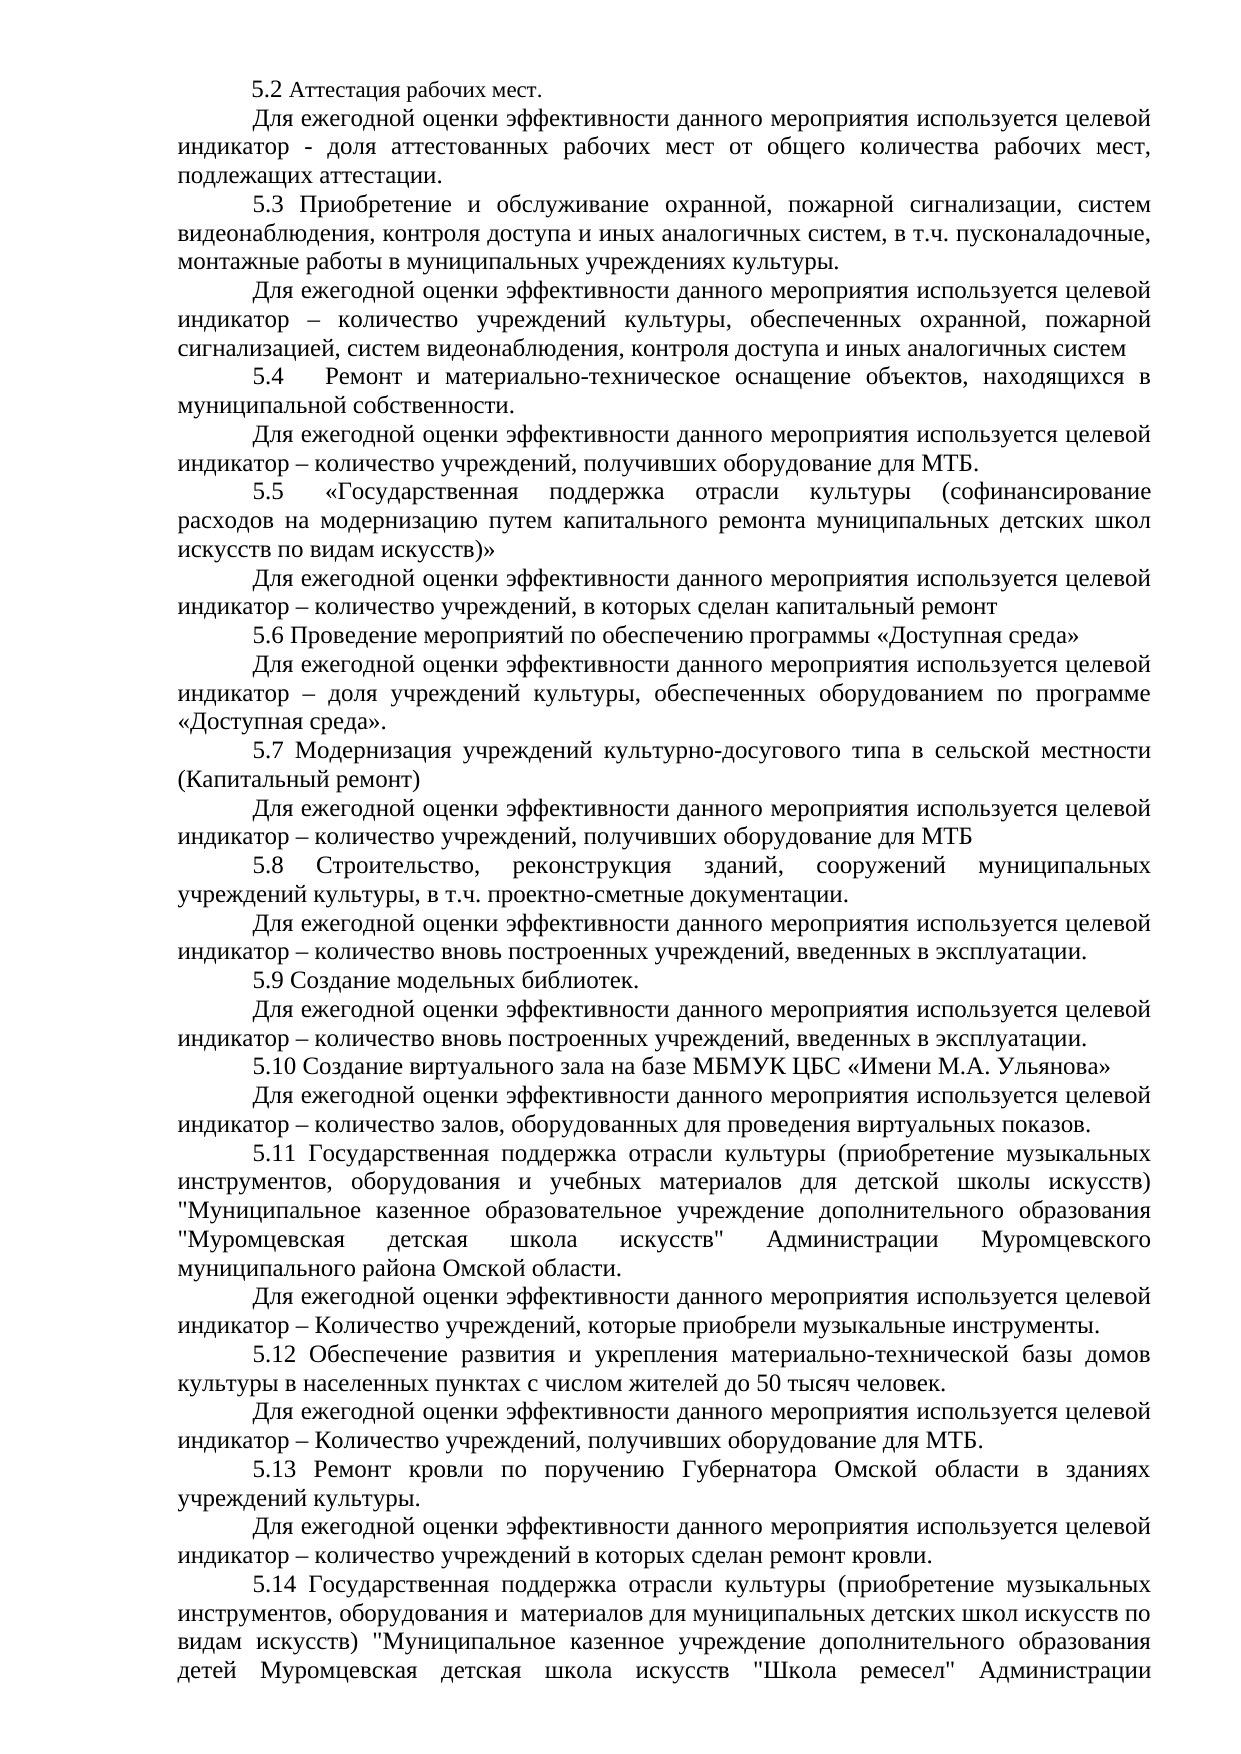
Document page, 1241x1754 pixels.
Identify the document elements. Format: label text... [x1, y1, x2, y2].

list Для ежегодной оценки эффективности данного мероприятия используется целевой индикатор – количество учреждений культуры, обеспеченных охранной, пожарной сигнализацией, систем видеонаблюдения, контроля доступа и иных аналогичных систем [177, 275, 1152, 361]
list Для ежегодной оценки эффективности данного мероприятия используется целевой индикатор – количество учреждений, получивших оборудование для МТБ [177, 793, 1152, 850]
list Для ежегодной оценки эффективности данного мероприятия используется целевой индикатор – Количество учреждений, которые приобрели музыкальные инструменты. [177, 1281, 1152, 1339]
list 5.3 Приобретение и обслуживание охранной, пожарной сигнализации, систем видеонаблюдения, контроля доступа и иных аналогичных систем, в т.ч. пусконаладочные, монтажные работы в муниципальных учреждениях культуры. [177, 189, 1152, 275]
list 5.13 Ремонт кровли по поручению Губернатора Омской области в зданиях учреждений культуры. [177, 1454, 1152, 1511]
list Для ежегодной оценки эффективности данного мероприятия используется целевой индикатор – количество вновь построенных учреждений, введенных в эксплуатации. [177, 908, 1152, 965]
list 5.6 Проведение мероприятий по обеспечению программы «Доступная среда» [177, 620, 1152, 649]
list Ремонт и материально-техническое оснащение объектов, находящихся в муниципальной собственности. [177, 361, 1152, 419]
list «Государственная поддержка отрасли культуры (софинансирование расходов на модернизацию путем капитального ремонта муниципальных детских школ искусств по видам искусств)» [177, 476, 1152, 563]
list 5.7 Модернизация учреждений культурно-досугового типа в сельской местности (Капитальный ремонт) [177, 735, 1152, 793]
list 5.8 Строительство, реконструкция зданий, сооружений муниципальных учреждений культуры, в т.ч. проектно-сметные документации. [177, 850, 1152, 908]
list Для ежегодной оценки эффективности данного мероприятия используется целевой индикатор – Количество учреждений, получивших оборудование для МТБ. [177, 1396, 1152, 1454]
list 5.11 Государственная поддержка отрасли культуры (приобретение музыкальных инструментов, оборудования и учебных материалов для детской школы искусств) "Муниципальное казенное образовательное учреждение дополнительного образования "Муромцевская детская школа искусств" Администрации Муромцевского муниципального района Омской области. [177, 1138, 1152, 1281]
list Для ежегодной оценки эффективности данного мероприятия используется целевой индикатор – доля учреждений культуры, обеспеченных оборудованием по программе «Доступная среда». [177, 649, 1152, 735]
list Для ежегодной оценки эффективности данного мероприятия используется целевой индикатор – количество залов, оборудованных для проведения виртуальных показов. [177, 1080, 1152, 1138]
text 5.2 Аттестация рабочих мест. [177, 74, 1152, 103]
list 5.9 Создание модельных библиотек. [177, 965, 1152, 994]
list Для ежегодной оценки эффективности данного мероприятия используется целевой индикатор – количество учреждений в которых сделан ремонт кровли. [177, 1511, 1152, 1569]
list 5.12 Обеспечение развития и укрепления материально-технической базы домов культуры в населенных пунктах с числом жителей до 50 тысяч человек. [177, 1339, 1152, 1396]
list Для ежегодной оценки эффективности данного мероприятия используется целевой индикатор - доля аттестованных рабочих мест от общего количества рабочих мест, подлежащих аттестации. [177, 103, 1152, 189]
list Для ежегодной оценки эффективности данного мероприятия используется целевой индикатор – количество учреждений, получивших оборудование для МТБ. [177, 419, 1152, 476]
list Для ежегодной оценки эффективности данного мероприятия используется целевой индикатор – количество учреждений, в которых сделан капитальный ремонт [177, 563, 1152, 620]
list 5.10 Создание виртуального зала на базе МБМУК ЦБС «Имени М.А. Ульянова» [177, 1051, 1152, 1080]
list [177, 1569, 1152, 1684]
list Для ежегодной оценки эффективности данного мероприятия используется целевой индикатор – количество вновь построенных учреждений, введенных в эксплуатации. [177, 994, 1152, 1051]
